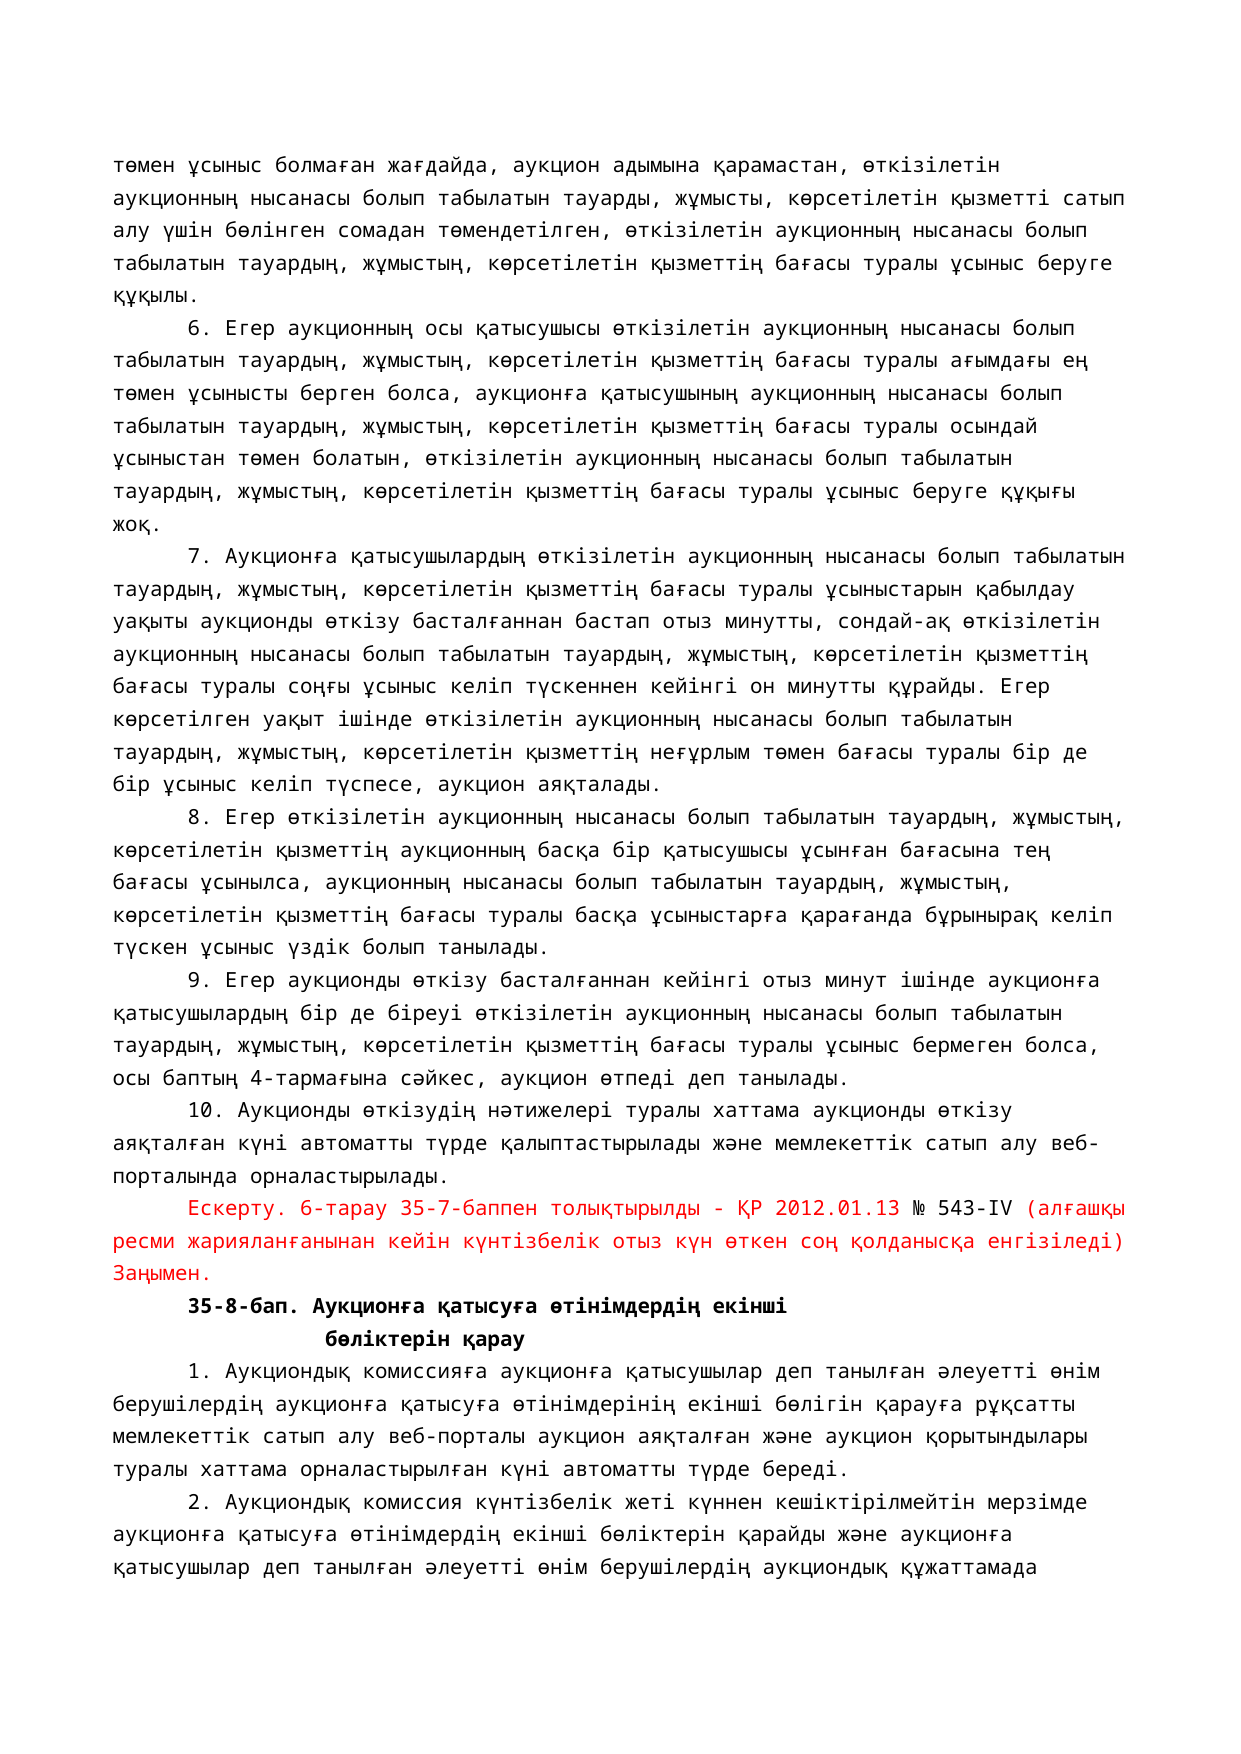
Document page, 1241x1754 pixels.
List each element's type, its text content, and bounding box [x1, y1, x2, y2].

text 35-8-бап. Аукционға қатысуға өтінімдердің екінші бөліктерін қарау [112, 1291, 1128, 1352]
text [112, 1356, 1128, 1580]
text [112, 150, 1128, 1287]
